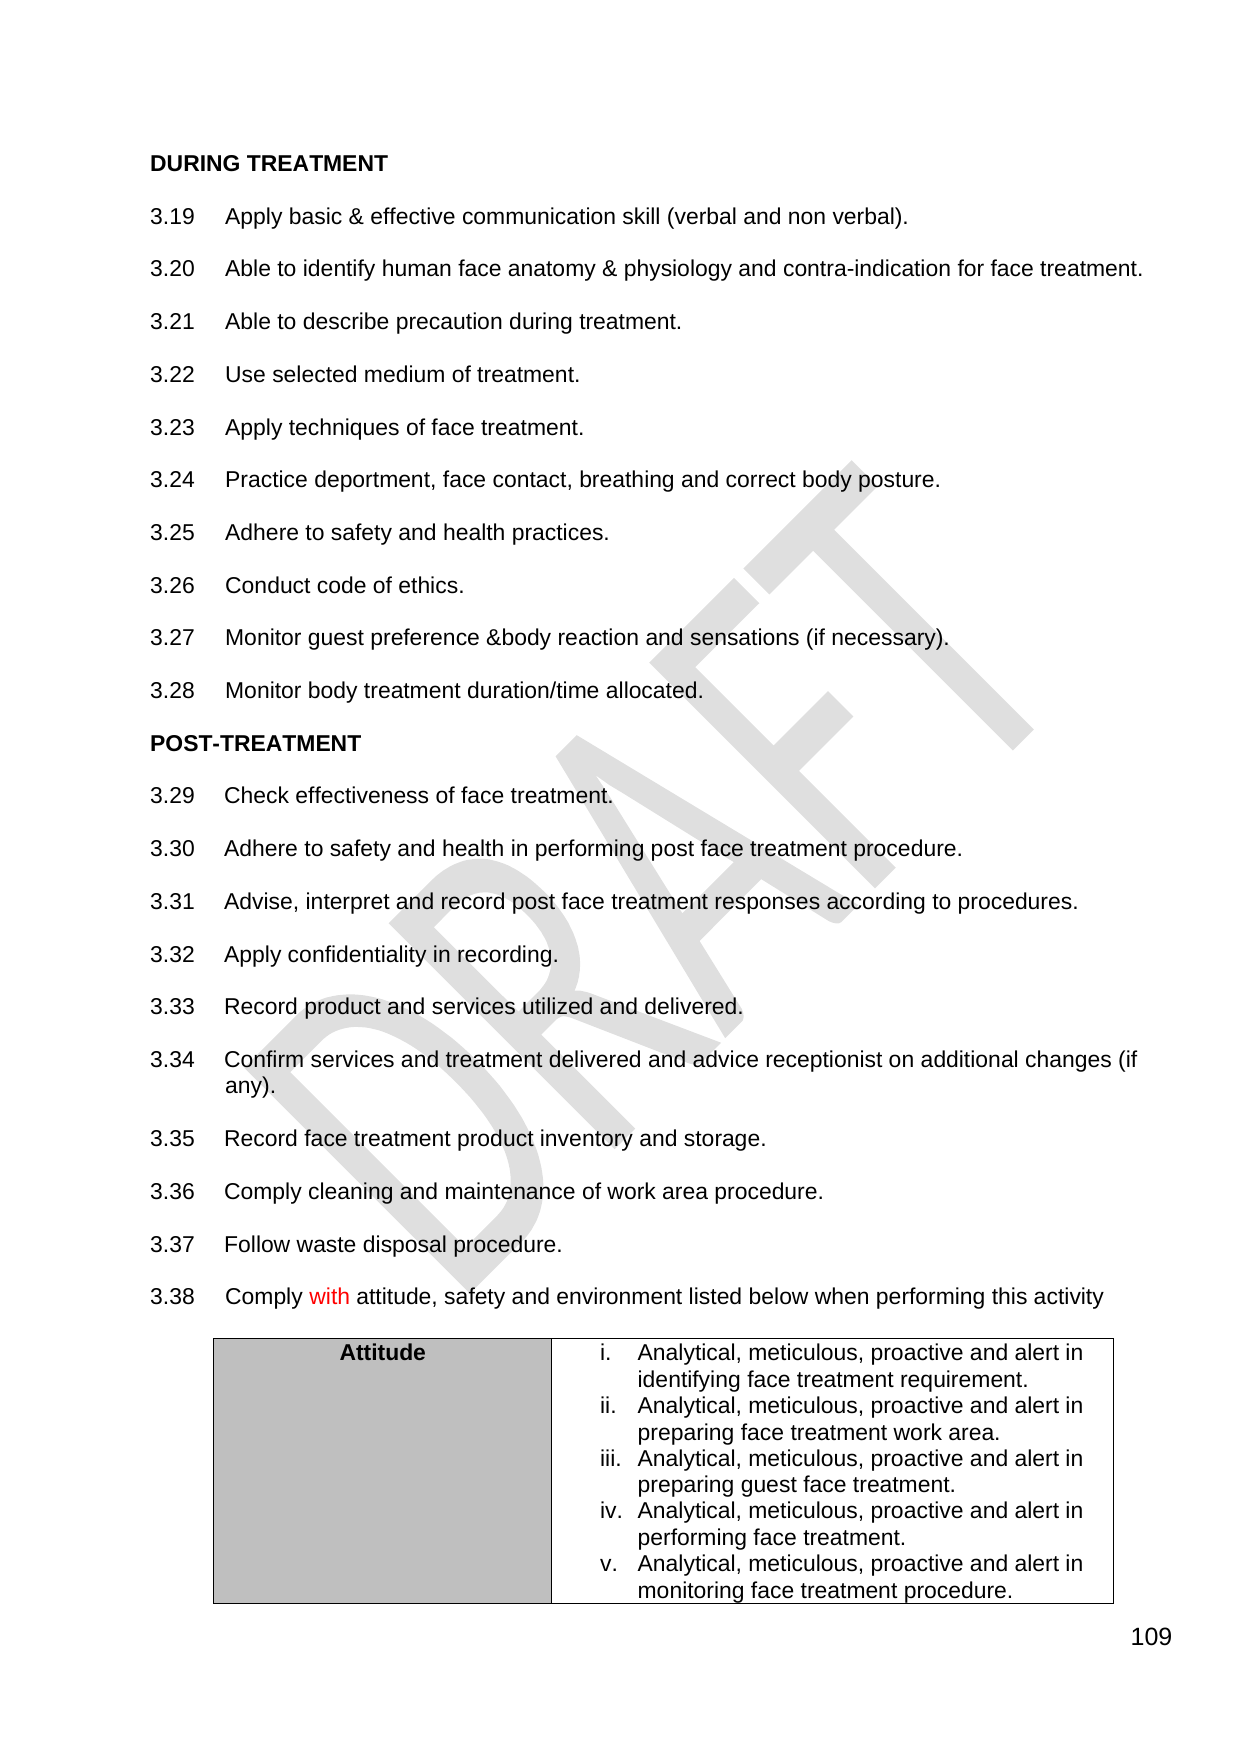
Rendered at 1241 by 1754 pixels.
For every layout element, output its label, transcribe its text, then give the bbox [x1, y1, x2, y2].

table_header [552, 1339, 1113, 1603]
list Able to identify human face anatomy & physiology and contra-indication for face treatment. [150, 255, 1172, 282]
text 3.38 Comply with attitude, safety and environment listed below when performing this activity [150, 1283, 1172, 1309]
list Record product and services utilized and delivered. [150, 993, 1172, 1020]
list Monitor guest preference &body reaction and sensations (if necessary). [150, 624, 1172, 651]
list Apply confidentiality in recording. [150, 941, 1172, 967]
text POST-TREATMENT [150, 730, 1172, 756]
list Advise, interpret and record post face treatment responses according to procedures. [150, 888, 1172, 914]
list Check effectiveness of face treatment. [150, 782, 1172, 809]
list Adhere to safety and health in performing post face treatment procedure. [150, 835, 1172, 862]
list Comply cleaning and maintenance of work area procedure. [150, 1178, 1172, 1204]
list Apply techniques of face treatment. [150, 413, 1172, 440]
list Conduct code of ethics. [150, 572, 1172, 598]
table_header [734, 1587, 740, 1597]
list Record face treatment product inventory and storage. [150, 1125, 1172, 1151]
list Adhere to safety and health practices. [150, 519, 1172, 545]
text DURING TREATMENT [150, 150, 1172, 176]
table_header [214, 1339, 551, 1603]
list Monitor body treatment duration/time allocated. [150, 677, 1172, 703]
list Use selected medium of treatment. [150, 361, 1172, 387]
list Follow waste disposal procedure. [150, 1231, 1172, 1257]
list Able to describe precaution during treatment. [150, 308, 1172, 334]
list Confirm services and treatment delivered and advice receptionist on additional changes (if any). [150, 1046, 1172, 1099]
list Apply basic & effective communication skill (verbal and non verbal). [150, 203, 1172, 229]
list Practice deportment, face contact, breathing and correct body posture. [150, 466, 1172, 493]
